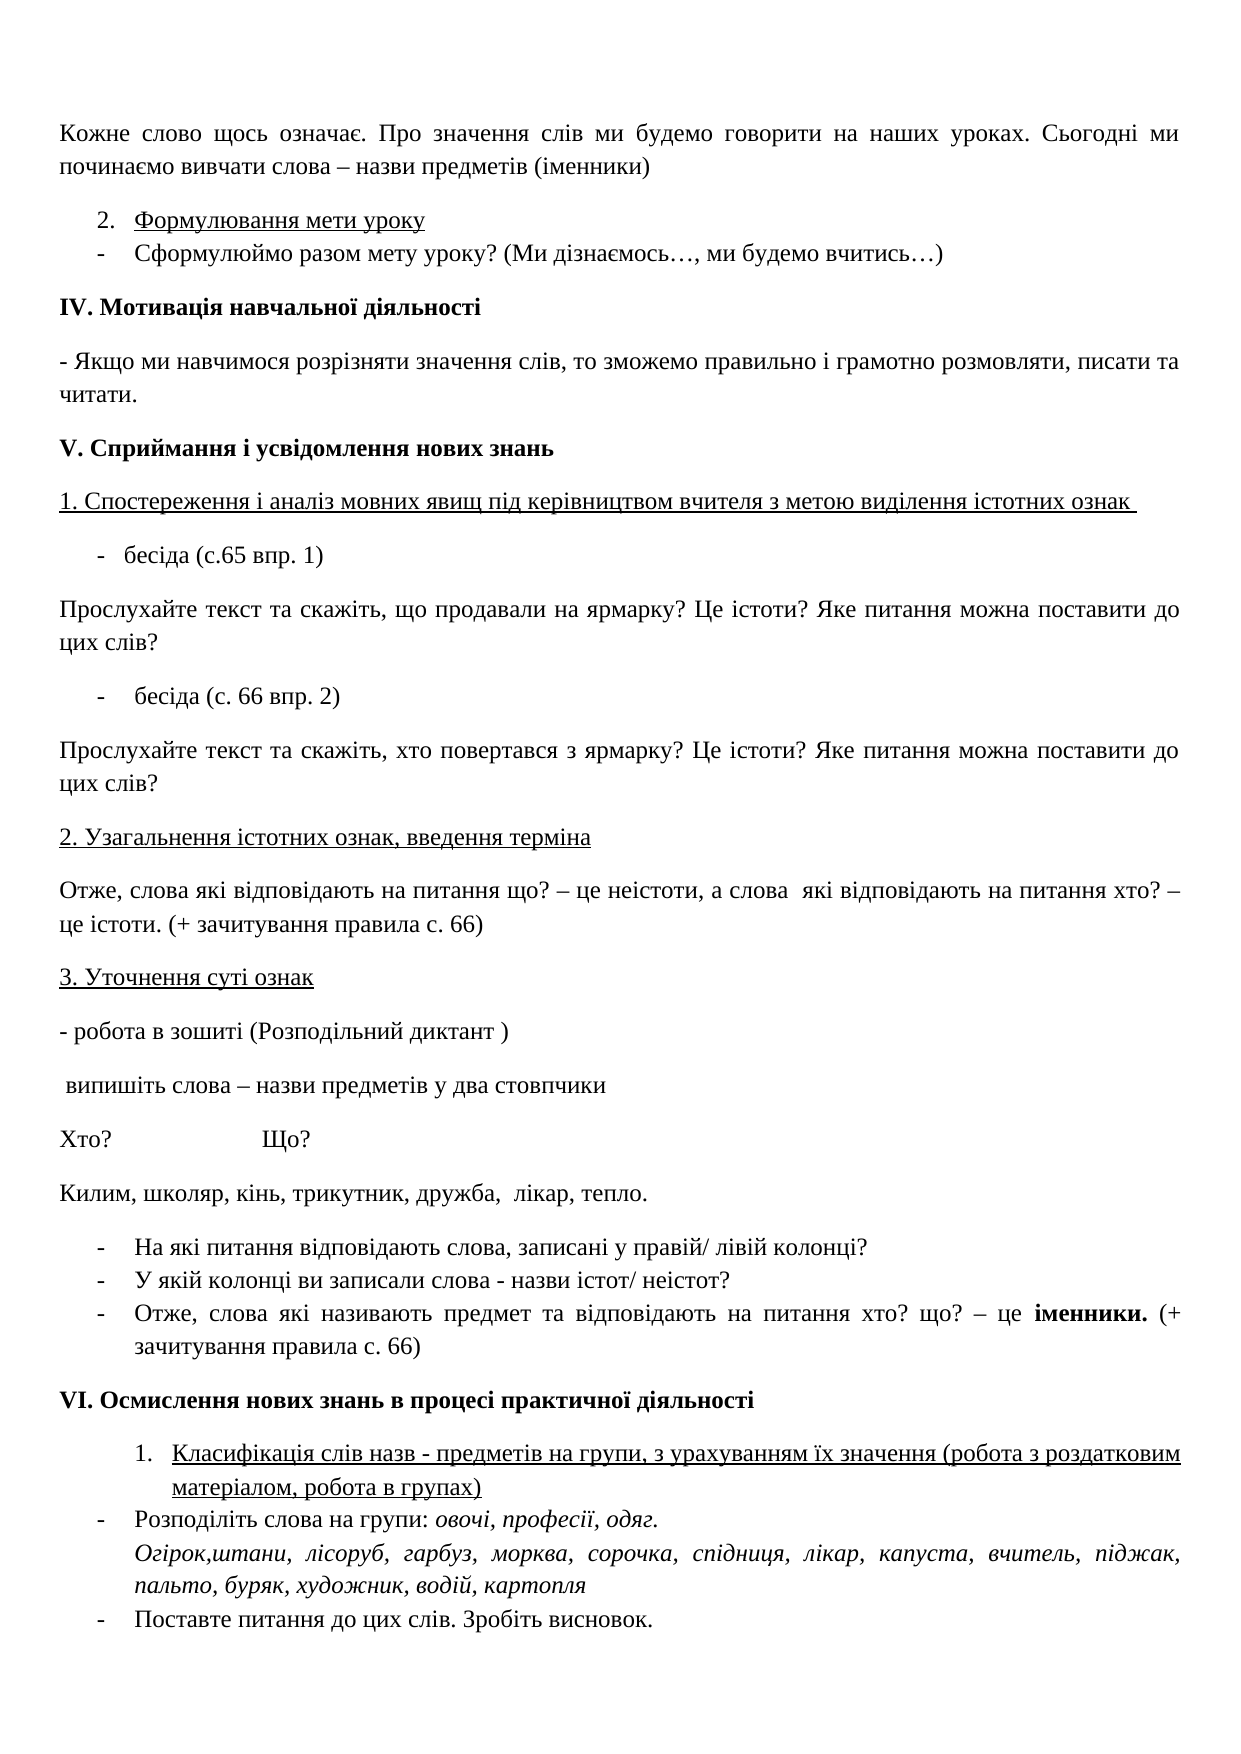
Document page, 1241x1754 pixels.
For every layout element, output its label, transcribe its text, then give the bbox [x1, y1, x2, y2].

text Кожне слово щось означає. Про значення слів ми будемо говорити на наших уроках. Сьогодні ми починаємо вивчати слова – назви предметів (іменники) [59, 118, 1181, 180]
text - робота в зошиті (Розподільний диктант ) [59, 1016, 1181, 1045]
list Отже, слова які називають предмет та відповідають на питання хто? що? – це іменники. (+ зачитування правила с. 66) [97, 1298, 1181, 1359]
list Сформулюймо разом мету уроку? (Ми дізнаємось…, ми будемо вчитись…) [97, 238, 1181, 267]
list Поставте питання до цих слів. Зробіть висновок. [97, 1604, 1181, 1632]
text ІV. Мотивація навчальної діяльності [59, 292, 1181, 321]
list У якій колонці ви записали слова - назви істот/ неістот? [97, 1265, 1181, 1293]
text Килим, школяр, кінь, трикутник, дружба, лікар, тепло. [59, 1178, 1181, 1207]
list Класифікація слів назв - предметів на групи, з урахуванням їх значення (робота з роздатковим матеріалом, робота в групах) [134, 1438, 1181, 1500]
text V. Сприймання і усвідомлення нових знань [59, 433, 1181, 461]
text - бесіда (с.65 впр. 1) [59, 540, 1181, 569]
text Прослухайте текст та скажіть, хто повертався з ярмарку? Це істоти? Яке питання можна поставити до цих слів? [59, 735, 1181, 797]
text 3. Уточнення суті ознак [59, 962, 1181, 991]
text Прослухайте текст та скажіть, що продавали на ярмарку? Це істоти? Яке питання можна поставити до цих слів? [59, 594, 1181, 656]
text Отже, слова які відповідають на питання що? – це неістоти, а слова які відповідають на питання хто? – це істоти. (+ зачитування правила с. 66) [59, 876, 1181, 937]
text випишіть слова – назви предметів у два стовпчики [59, 1070, 1181, 1099]
list На які питання відповідають слова, записані у правій/ лівій колонці? [97, 1232, 1181, 1261]
text VI. Осмислення нових знань в процесі практичної діяльності [59, 1385, 1181, 1413]
list Розподіліть слова на групи: овочі, професії, одяг. [97, 1504, 1181, 1533]
text 2. Узагальнення істотних ознак, введення терміна [59, 822, 1181, 851]
list бесіда (с. 66 впр. 2) [97, 681, 1181, 710]
text Хто? Що? [59, 1124, 1181, 1153]
text - Якщо ми навчимося розрізняти значення слів, то зможемо правильно і грамотно розмовляти, писати та читати. [59, 346, 1181, 407]
text 1. Спостереження і аналіз мовних явищ під керівництвом вчителя з метою виділення істотних ознак [59, 486, 1181, 515]
list Формулювання мети уроку [97, 205, 1181, 234]
list Огірок,штани, лісоруб, гарбуз, морква, сорочка, спідниця, лікар, капуста, вчитель, піджак, пальто, буряк, художник, водій, картопля [134, 1538, 1181, 1599]
